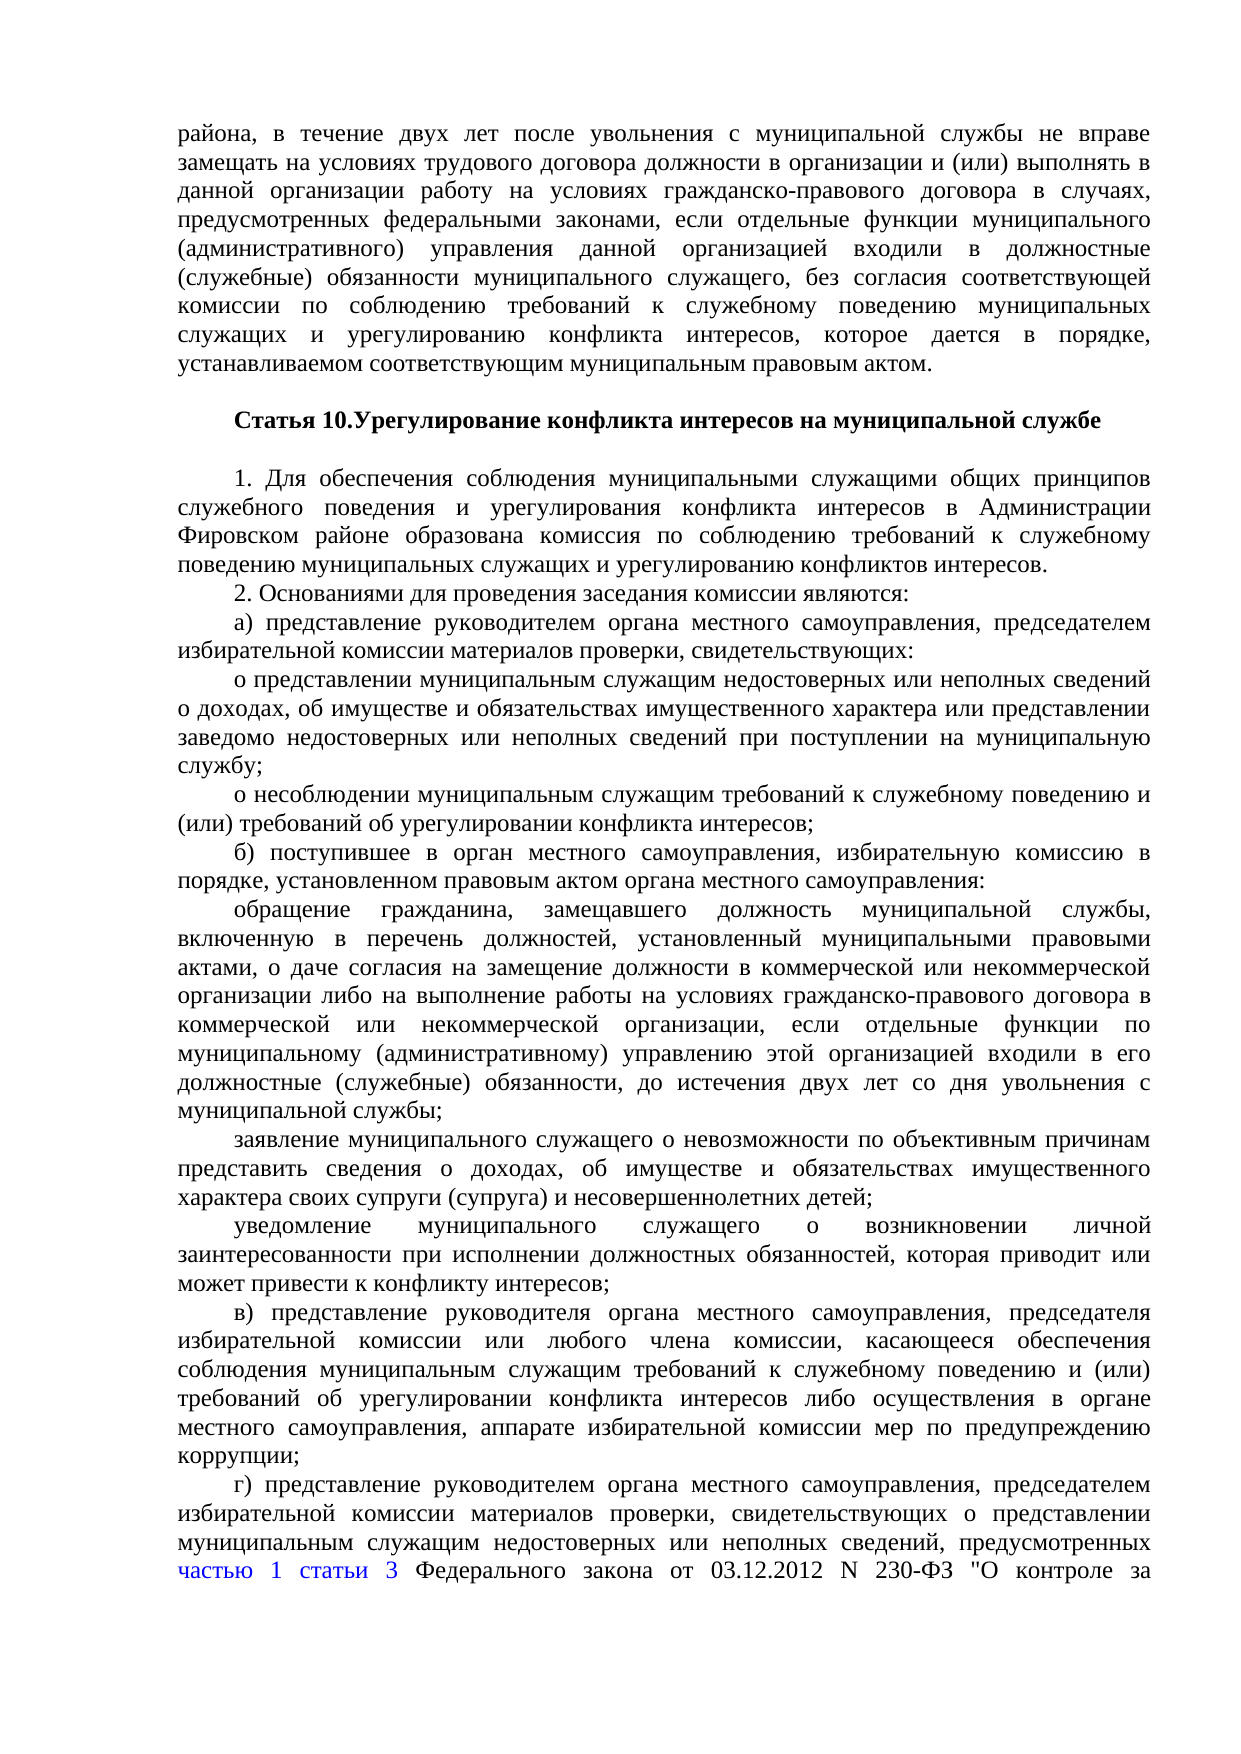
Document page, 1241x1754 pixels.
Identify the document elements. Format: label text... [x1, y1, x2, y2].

text о несоблюдении муниципальным служащим требований к служебному поведению и (или) требований об урегулировании конфликта интересов; [177, 779, 1152, 837]
text о представлении муниципальным служащим недостоверных или неполных сведений о доходах, об имуществе и обязательствах имущественного характера или представлении заведомо недостоверных или неполных сведений при поступлении на муниципальную службу; [177, 664, 1152, 779]
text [177, 1469, 1152, 1584]
text Статья 10.Урегулирование конфликта интересов на муниципальной службе [177, 406, 1152, 434]
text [177, 118, 1152, 377]
text 2. Основаниями для проведения заседания комиссии являются: [177, 578, 1152, 607]
text уведомление муниципального служащего о возникновении личной заинтересованности при исполнении должностных обязанностей, которая приводит или может привести к конфликту интересов; [177, 1211, 1152, 1297]
text б) поступившее в орган местного самоуправления, избирательную комиссию в порядке, установленном правовым актом органа местного самоуправления: [177, 837, 1152, 894]
text обращение гражданина, замещавшего должность муниципальной службы, включенную в перечень должностей, установленный муниципальными правовыми актами, о даче согласия на замещение должности в коммерческой или некоммерческой организации либо на выполнение работы на условиях гражданско-правового договора в коммерческой или некоммерческой организации, если отдельные функции по муниципальному (административному) управлению этой организацией входили в его должностные (служебные) обязанности, до истечения двух лет со дня увольнения с муниципальной службы; [177, 894, 1152, 1124]
text в) представление руководителя органа местного самоуправления, председателя избирательной комиссии или любого члена комиссии, касающееся обеспечения соблюдения муниципальным служащим требований к служебному поведению и (или) требований об урегулировании конфликта интересов либо осуществления в органе местного самоуправления, аппарате избирательной комиссии мер по предупреждению коррупции; [177, 1297, 1152, 1469]
text заявление муниципального служащего о невозможности по объективным причинам представить сведения о доходах, об имуществе и обязательствах имущественного характера своих супруги (супруга) и несовершеннолетних детей; [177, 1124, 1152, 1211]
text а) представление руководителем органа местного самоуправления, председателем избирательной комиссии материалов проверки, свидетельствующих: [177, 607, 1152, 664]
text 1. Для обеспечения соблюдения муниципальными служащими общих принципов служебного поведения и урегулирования конфликта интересов в Администрации Фировском районе образована комиссия по соблюдению требований к служебному поведению муниципальных служащих и урегулированию конфликтов интересов. [177, 463, 1152, 578]
